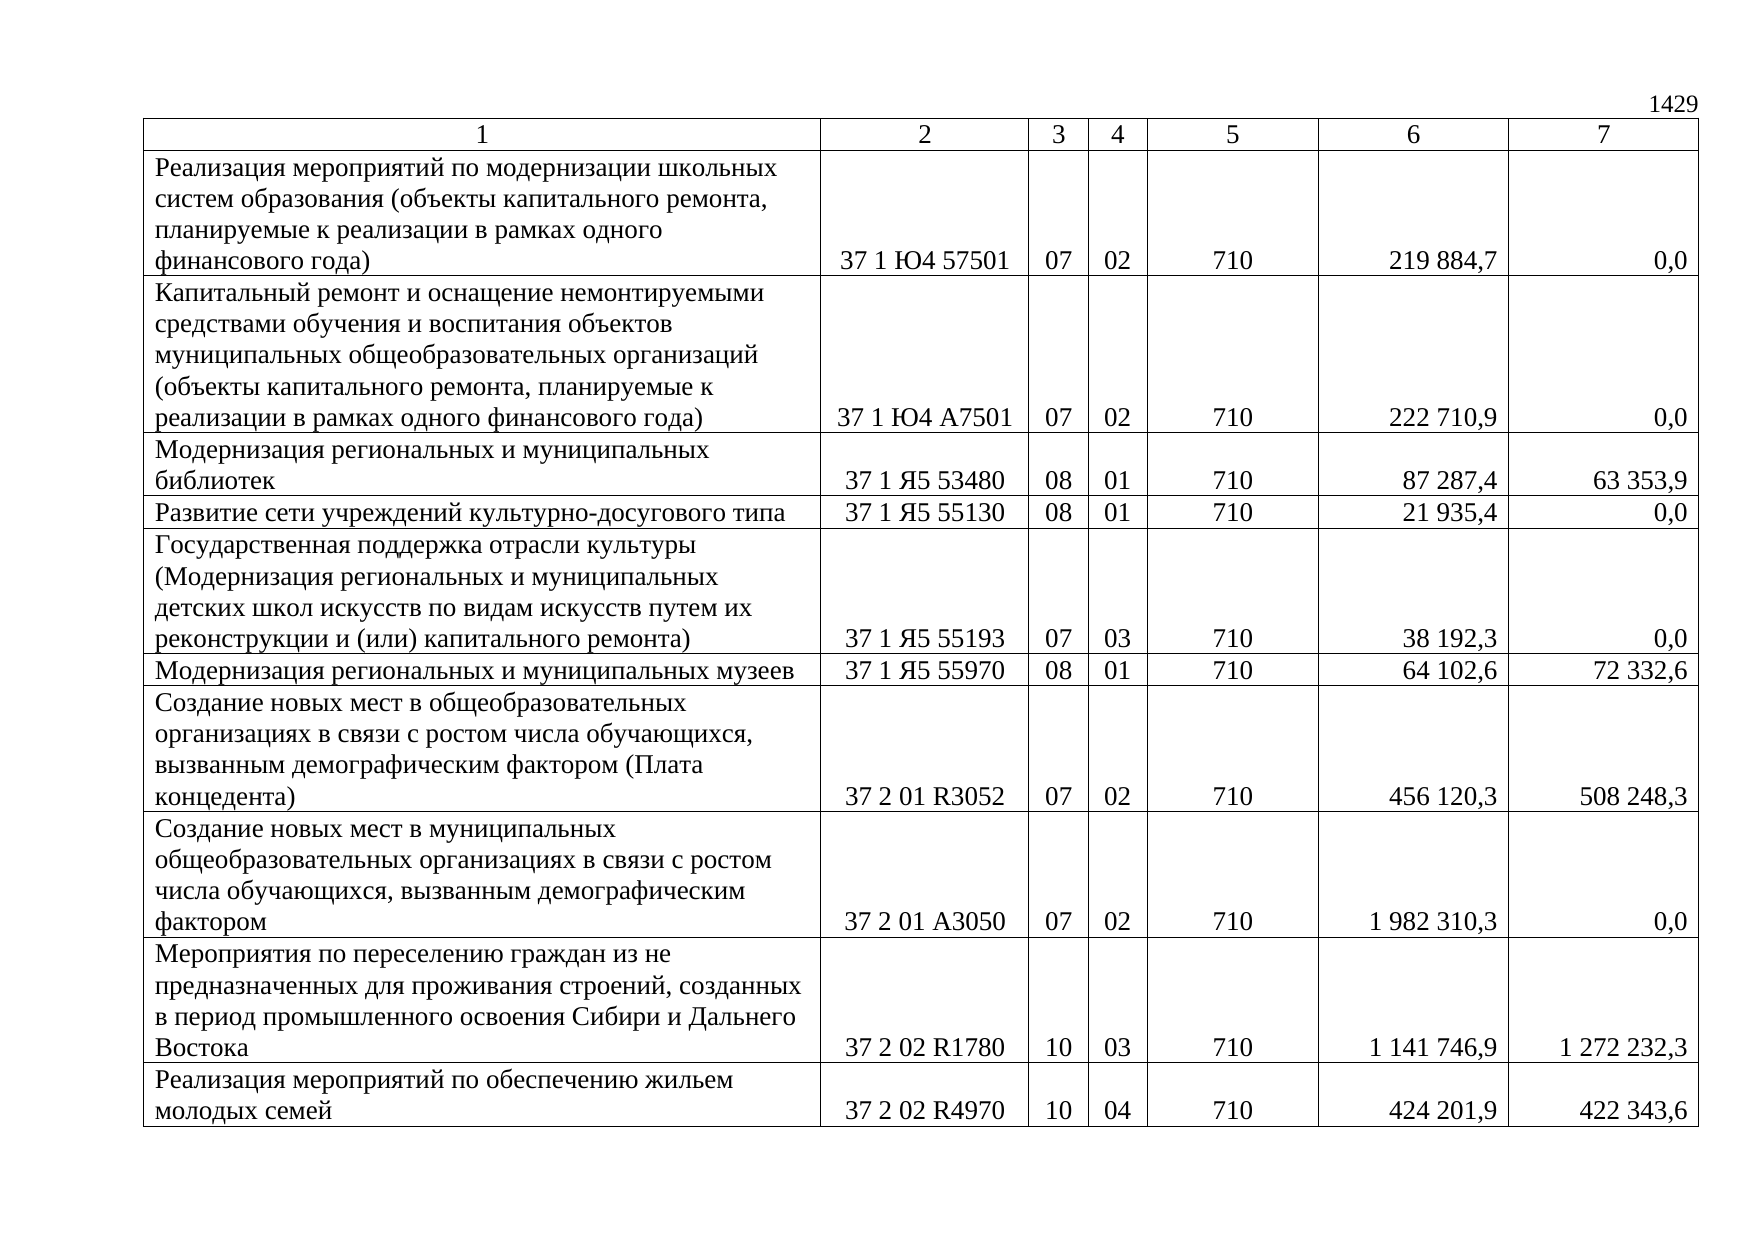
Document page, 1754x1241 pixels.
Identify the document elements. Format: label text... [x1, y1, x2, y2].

table_cell 37 1 Я5 55970 [821, 654, 1028, 685]
table_cell 07 [1029, 812, 1088, 937]
table_cell 710 [1148, 529, 1318, 653]
table_cell 63 353,9 [1509, 433, 1698, 495]
table_cell 456 120,3 [1319, 686, 1508, 811]
table_cell 07 [1029, 151, 1088, 275]
table_cell 710 [1148, 276, 1318, 432]
table_cell Мероприятия по переселению граждан из не предназначенных для проживания строений, созданных в период промышленного освоения Сибири и Дальнего Востока [144, 938, 820, 1062]
table_cell 37 1 Я5 55193 [821, 529, 1028, 653]
table_cell 37 1 Я5 53480 [821, 433, 1028, 495]
table_cell 02 [1089, 151, 1147, 275]
table_cell 219 884,7 [1319, 151, 1508, 275]
table_cell Реализация мероприятий по обеспечению жильем молодых семей [144, 1063, 820, 1126]
table_header 2 [821, 119, 1028, 149]
table_cell Модернизация региональных и муниципальных библиотек [144, 433, 820, 495]
table_cell 10 [1029, 1063, 1088, 1126]
table_header 3 [1029, 119, 1088, 149]
table_cell 10 [1029, 938, 1088, 1062]
table_cell 710 [1148, 812, 1318, 937]
table_cell 64 102,6 [1319, 654, 1508, 685]
table_cell 37 2 01 А3050 [821, 812, 1028, 937]
table_cell 38 192,3 [1319, 529, 1508, 653]
table_cell 37 2 01 R3052 [821, 686, 1028, 811]
table_cell 0,0 [1509, 276, 1698, 432]
table_cell 0,0 [1509, 496, 1698, 527]
table_cell 08 [1029, 433, 1088, 495]
table_header 4 [1089, 119, 1147, 149]
table_cell 710 [1148, 1063, 1318, 1126]
table_header 5 [1148, 119, 1318, 149]
table_cell 02 [1089, 276, 1147, 432]
table_cell Модернизация региональных и муниципальных музеев [144, 654, 820, 685]
table_cell 72 332,6 [1509, 654, 1698, 685]
table_cell 04 [1089, 1063, 1147, 1126]
table_cell 03 [1089, 938, 1147, 1062]
table_cell 37 1 Ю4 А7501 [821, 276, 1028, 432]
table_cell 03 [1089, 529, 1147, 653]
table_cell 424 201,9 [1319, 1063, 1508, 1126]
table_cell 21 935,4 [1319, 496, 1508, 527]
table_cell 0,0 [1509, 151, 1698, 275]
table_cell 08 [1029, 654, 1088, 685]
table_cell 0,0 [1509, 812, 1698, 937]
table_cell 08 [1029, 496, 1088, 527]
table_cell Государственная поддержка отрасли культуры (Модернизация региональных и муниципальных детских школ искусств по видам искусств путем их реконструкции и (или) капитального ремонта) [144, 529, 820, 653]
table_cell 07 [1029, 276, 1088, 432]
table_cell 37 2 02 R4970 [821, 1063, 1028, 1126]
table_cell 710 [1148, 433, 1318, 495]
table_cell 37 2 02 R1780 [821, 938, 1028, 1062]
table_header 6 [1319, 119, 1508, 149]
table_cell Реализация мероприятий по модернизации школьных систем образования (объекты капитального ремонта, планируемые к реализации в рамках одного финансового года) [144, 151, 820, 275]
table_cell 07 [1029, 529, 1088, 653]
table_header 7 [1509, 119, 1698, 149]
table_cell 07 [1029, 686, 1088, 811]
table_cell 710 [1148, 938, 1318, 1062]
table_cell 222 710,9 [1319, 276, 1508, 432]
table_cell 710 [1148, 496, 1318, 527]
table_cell 0,0 [1509, 529, 1698, 653]
table_cell Капитальный ремонт и оснащение немонтируемыми средствами обучения и воспитания объектов муниципальных общеобразовательных организаций (объекты капитального ремонта, планируемые к реализации в рамках одного финансового года) [144, 276, 820, 432]
table_cell 01 [1089, 654, 1147, 685]
table_cell 1 272 232,3 [1509, 938, 1698, 1062]
table_cell 710 [1148, 151, 1318, 275]
table_cell 01 [1089, 433, 1147, 495]
table_cell 87 287,4 [1319, 433, 1508, 495]
table_cell 1 141 746,9 [1319, 938, 1508, 1062]
table_cell 01 [1089, 496, 1147, 527]
table_cell 37 1 Ю4 57501 [821, 151, 1028, 275]
table_cell 02 [1089, 812, 1147, 937]
table_cell Создание новых мест в общеобразовательных организациях в связи с ростом числа обучающихся, вызванным демографическим фактором (Плата концедента) [144, 686, 820, 811]
table_cell 710 [1148, 686, 1318, 811]
table_cell Развитие сети учреждений культурно-досугового типа [144, 496, 820, 527]
table_cell 37 1 Я5 55130 [821, 496, 1028, 527]
table_cell Создание новых мест в муниципальных общеобразовательных организациях в связи с ростом числа обучающихся, вызванным демографическим фактором [144, 812, 820, 937]
table_cell 02 [1089, 686, 1147, 811]
table_header 1 [144, 119, 820, 149]
table_cell 1 982 310,3 [1319, 812, 1508, 937]
table_cell 422 343,6 [1509, 1063, 1698, 1126]
table_cell 508 248,3 [1509, 686, 1698, 811]
table_cell 710 [1148, 654, 1318, 685]
